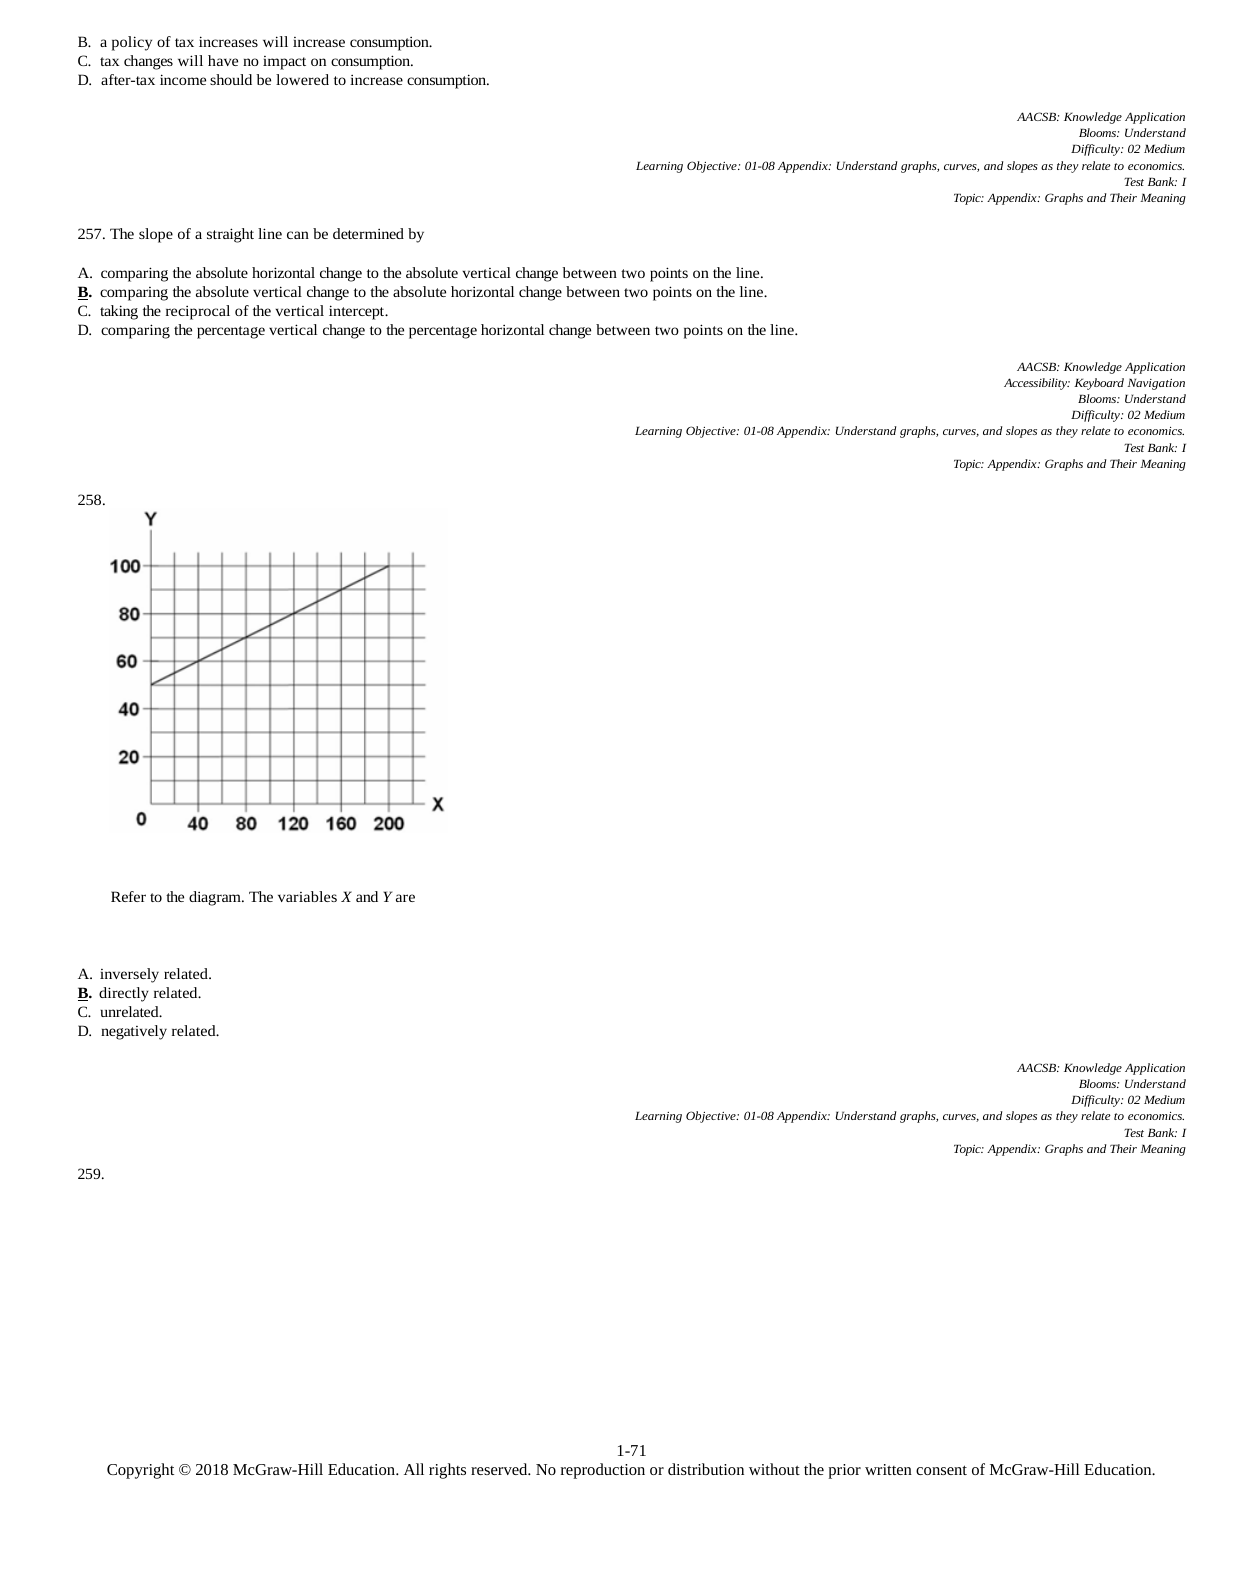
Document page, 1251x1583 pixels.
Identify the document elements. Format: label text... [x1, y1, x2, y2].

text Learning Objective: 01-08 Appendix: Understand graphs, curves, and slopes as they relate to economics. [67, 1109, 1186, 1123]
text A. inversely related. [77, 965, 1196, 983]
list negatively related. [77, 1021, 1196, 1039]
text 259. [77, 1165, 1196, 1183]
list taking the reciprocal of the vertical intercept. [77, 302, 1196, 320]
text Learning Objective: 01-08 Appendix: Understand graphs, curves, and slopes as they relate to economics. [67, 158, 1186, 173]
text Blooms: Understand Difficulty: 02 Medium [1068, 126, 1186, 157]
list tax changes will have no impact on consumption. [77, 52, 1196, 70]
text A. comparing the absolute horizontal change to the absolute vertical change between two points on the line. [77, 264, 1196, 282]
text Test Bank: I Topic: Appendix: Graphs and Their Meaning [949, 440, 1186, 471]
text B. comparing the absolute vertical change to the absolute horizontal change between two points on the line. [77, 283, 1196, 301]
text 258. [77, 491, 1196, 509]
text Learning Objective: 01-08 Appendix: Understand graphs, curves, and slopes as they relate to economics. [67, 424, 1186, 438]
text AACSB: Knowledge Application Accessibility: Keyboard Navigation [999, 359, 1186, 390]
text Blooms: Understand Difficulty: 02 Medium [1068, 392, 1186, 422]
text Test Bank: I Topic: Appendix: Graphs and Their Meaning [949, 174, 1186, 205]
text Test Bank: I Topic: Appendix: Graphs and Their Meaning [949, 1125, 1186, 1156]
text 257. The slope of a straight line can be determined by [77, 225, 1196, 243]
list after-tax income should be lowered to increase consumption. [77, 71, 1196, 88]
text AACSB: Knowledge Application [67, 110, 1186, 124]
text B. directly related. [77, 984, 1196, 1002]
list a policy of tax increases will increase consumption. [77, 33, 1196, 51]
text Blooms: Understand Difficulty: 02 Medium [1068, 1077, 1186, 1107]
text Refer to the diagram. The variables X and Y are [110, 888, 1196, 906]
list unrelated. [77, 1003, 1196, 1021]
list comparing the percentage vertical change to the percentage horizontal change between two points on the line. [77, 320, 1196, 338]
text AACSB: Knowledge Application [67, 1061, 1186, 1075]
picture [108, 503, 452, 839]
